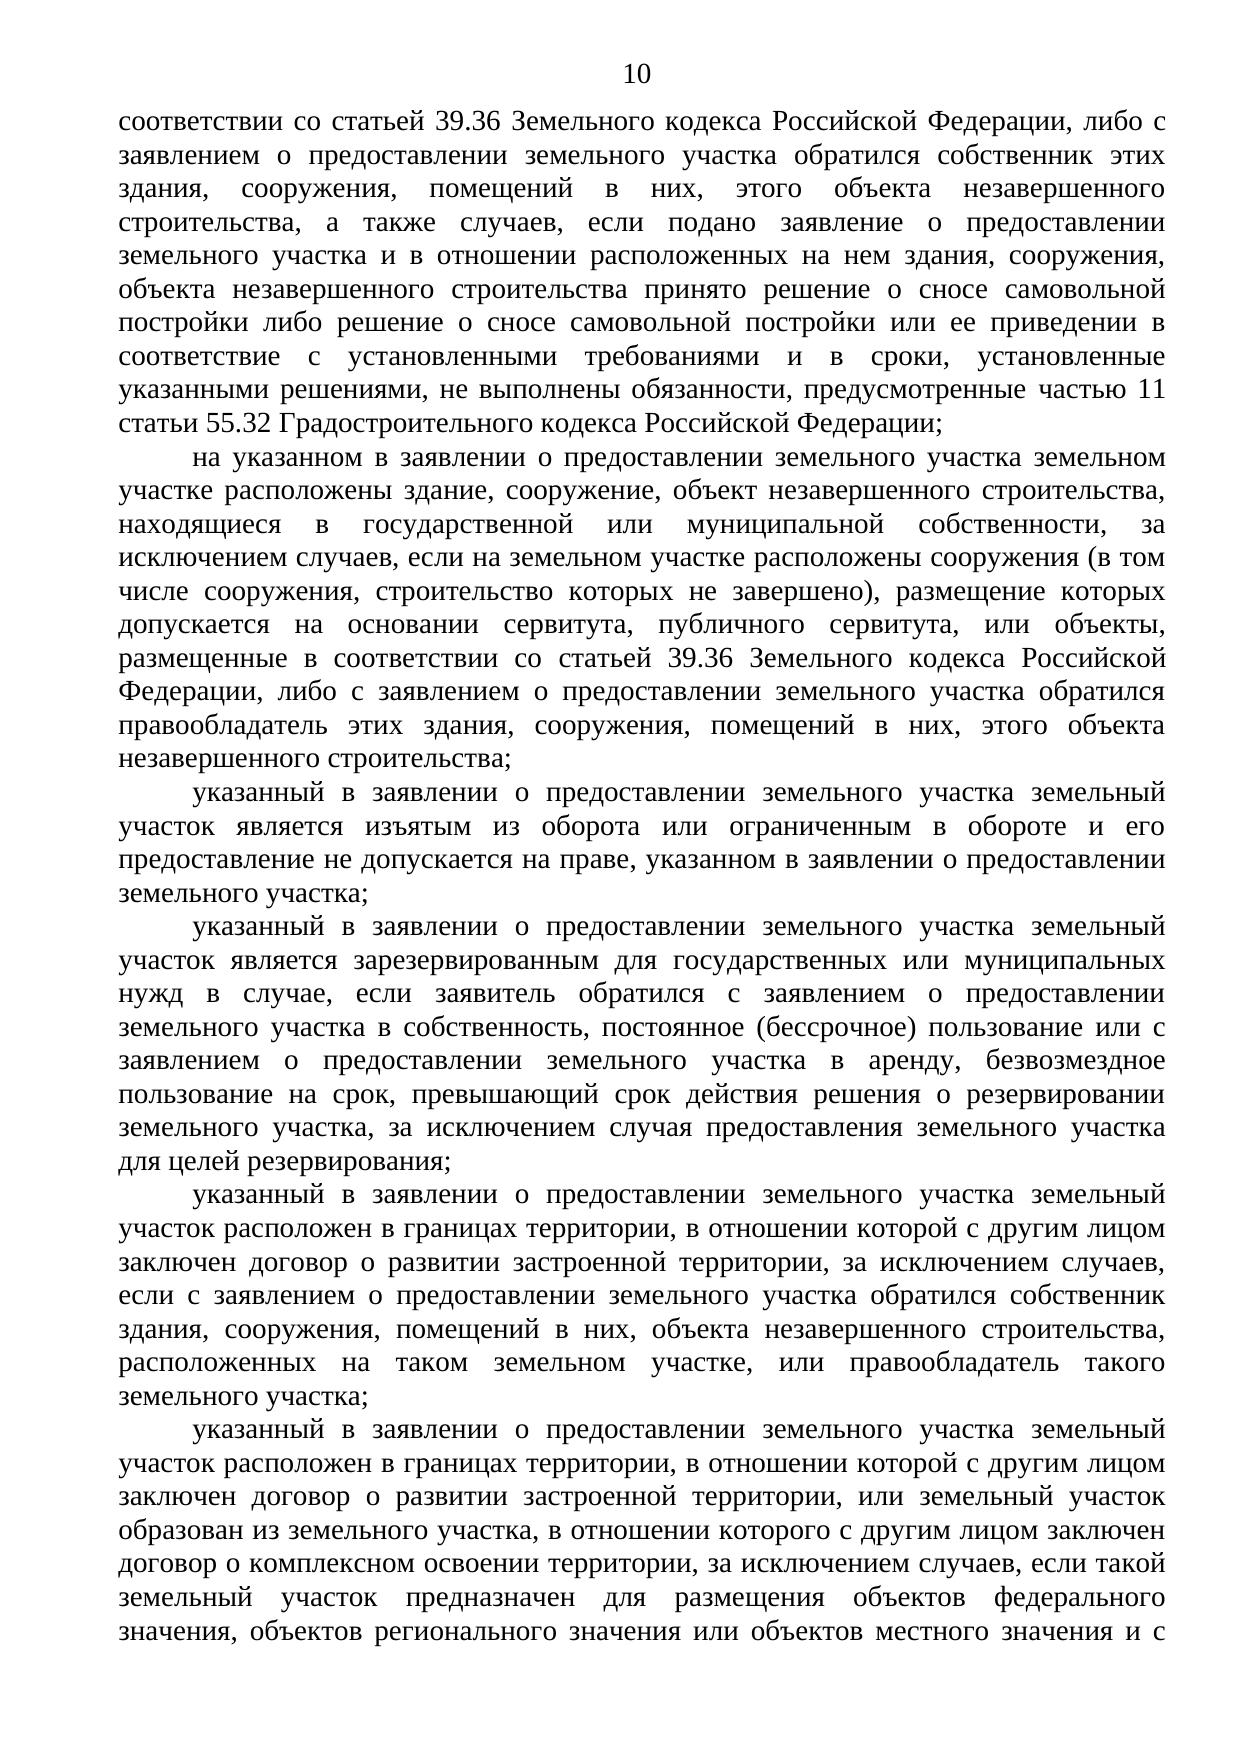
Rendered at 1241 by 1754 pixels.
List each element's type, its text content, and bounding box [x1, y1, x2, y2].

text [118, 103, 1167, 439]
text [118, 1411, 1167, 1646]
text указанный в заявлении о предоставлении земельного участка земельный участок является зарезервированным для государственных или муниципальных нужд в случае, если заявитель обратился с заявлением о предоставлении земельного участка в собственность, постоянное (бессрочное) пользование или с заявлением о предоставлении земельного участка в аренду, безвозмездное пользование на срок, превышающий срок действия решения о резервировании земельного участка, за исключением случая предоставления земельного участка для целей резервирования; [118, 908, 1167, 1177]
text указанный в заявлении о предоставлении земельного участка земельный участок является изъятым из оборота или ограниченным в обороте и его предоставление не допускается на праве, указанном в заявлении о предоставлении земельного участка; [118, 774, 1167, 908]
text указанный в заявлении о предоставлении земельного участка земельный участок расположен в границах территории, в отношении которой с другим лицом заключен договор о развитии застроенной территории, за исключением случаев, если с заявлением о предоставлении земельного участка обратился собственник здания, сооружения, помещений в них, объекта незавершенного строительства, расположенных на таком земельном участке, или правообладатель такого земельного участка; [118, 1177, 1167, 1411]
text на указанном в заявлении о предоставлении земельного участка земельном участке расположены здание, сооружение, объект незавершенного строительства, находящиеся в государственной или муниципальной собственности, за исключением случаев, если на земельном участке расположены сооружения (в том числе сооружения, строительство которых не завершено), размещение которых допускается на основании сервитута, публичного сервитута, или объекты, размещенные в соответствии со статьей 39.36 Земельного кодекса Российской Федерации, либо с заявлением о предоставлении земельного участка обратился правообладатель этих здания, сооружения, помещений в них, этого объекта незавершенного строительства; [118, 439, 1167, 774]
